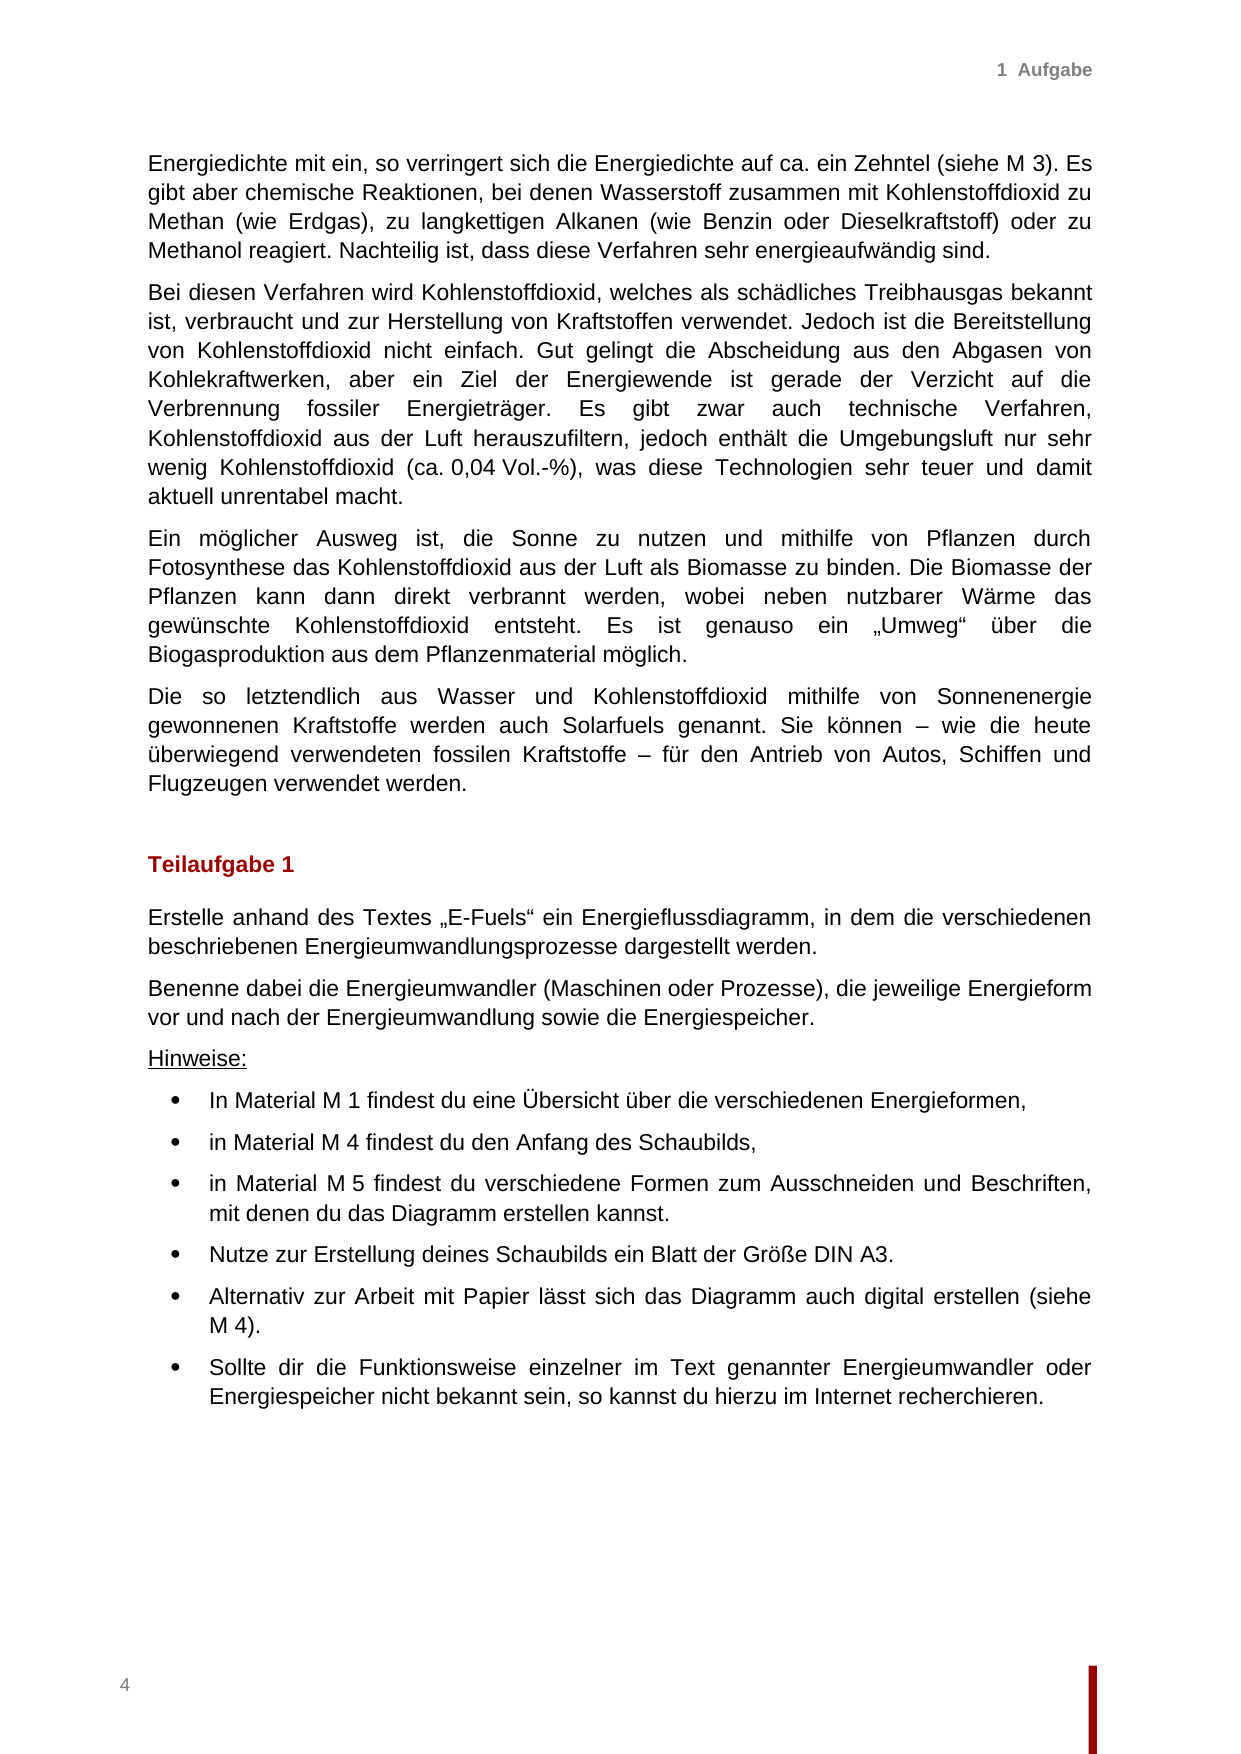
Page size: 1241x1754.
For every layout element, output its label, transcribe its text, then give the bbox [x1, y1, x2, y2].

text Sollte dir die Funktionsweise einzelner im Text genannter Energieumwandler oder Energiespeicher nicht bekannt sein, so kannst du hierzu im Internet recherchieren. [171, 1352, 1092, 1410]
text Nutze zur Erstellung deines Schaubilds ein Blatt der Größe DIN A3. [171, 1239, 1092, 1268]
text In Material M 1 findest du eine Übersicht über die verschiedenen Energieformen, [171, 1085, 1092, 1114]
text Hinweise: [148, 1043, 1092, 1073]
text Bei diesen Verfahren wird Kohlenstoffdioxid, welches als schädliches Treibhausgas bekannt ist, verbraucht und zur Herstellung von Kraftstoffen verwendet. Jedoch ist die Bereitstellung von Kohlenstoffdioxid nicht einfach. Gut gelingt die Abscheidung aus den Abgasen von Kohlekraftwerken, aber ein Ziel der Energiewende ist gerade der Verzicht auf die Verbrennung fossiler Energieträger. Es gibt zwar auch technische Verfahren, Kohlenstoffdioxid aus der Luft herauszufiltern, jedoch enthält die Umgebungsluft nur sehr wenig Kohlenstoffdioxid (ca. 0,04 Vol.-%), was diese Technologien sehr teuer und damit aktuell unrentabel macht. [148, 277, 1092, 510]
text in Material M 4 findest du den Anfang des Schaubilds, [171, 1127, 1092, 1156]
text Alternativ zur Arbeit mit Papier lässt sich das Diagramm auch digital erstellen (siehe M 4). [171, 1281, 1092, 1339]
text Teilaufgabe 1 [148, 848, 1092, 877]
text Die so letztendlich aus Wasser und Kohlenstoffdioxid mithilfe von Sonnenenergie gewonnenen Kraftstoffe werden auch Solarfuels genannt. Sie können – wie die heute überwiegend verwendeten fossilen Kraftstoffe – für den Antrieb von Autos, Schiffen und Flugzeugen verwendet werden. [148, 681, 1092, 798]
text in Material M 5 findest du verschiedene Formen zum Ausschneiden und Beschriften, mit denen du das Diagramm erstellen kannst. [171, 1168, 1092, 1227]
text Erstelle anhand des Textes „E-Fuels“ ein Energieflussdiagramm, in dem die verschiedenen beschriebenen Energieumwandlungsprozesse dargestellt werden. [148, 902, 1092, 960]
text Benenne dabei die Energieumwandler (Maschinen oder Prozesse), die jeweilige Energieform vor und nach der Energieumwandlung sowie die Energiespeicher. [148, 973, 1092, 1031]
text Ein möglicher Ausweg ist, die Sonne zu nutzen und mithilfe von Pflanzen durch Fotosynthese das Kohlenstoffdioxid aus der Luft als Biomasse zu binden. Die Biomasse der Pflanzen kann dann direkt verbrannt werden, wobei neben nutzbarer Wärme das gewünschte Kohlenstoffdioxid entsteht. Es ist genauso ein „Umweg“ über die Biogasproduktion aus dem Pflanzenmaterial möglich. [148, 523, 1092, 668]
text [148, 148, 1092, 264]
